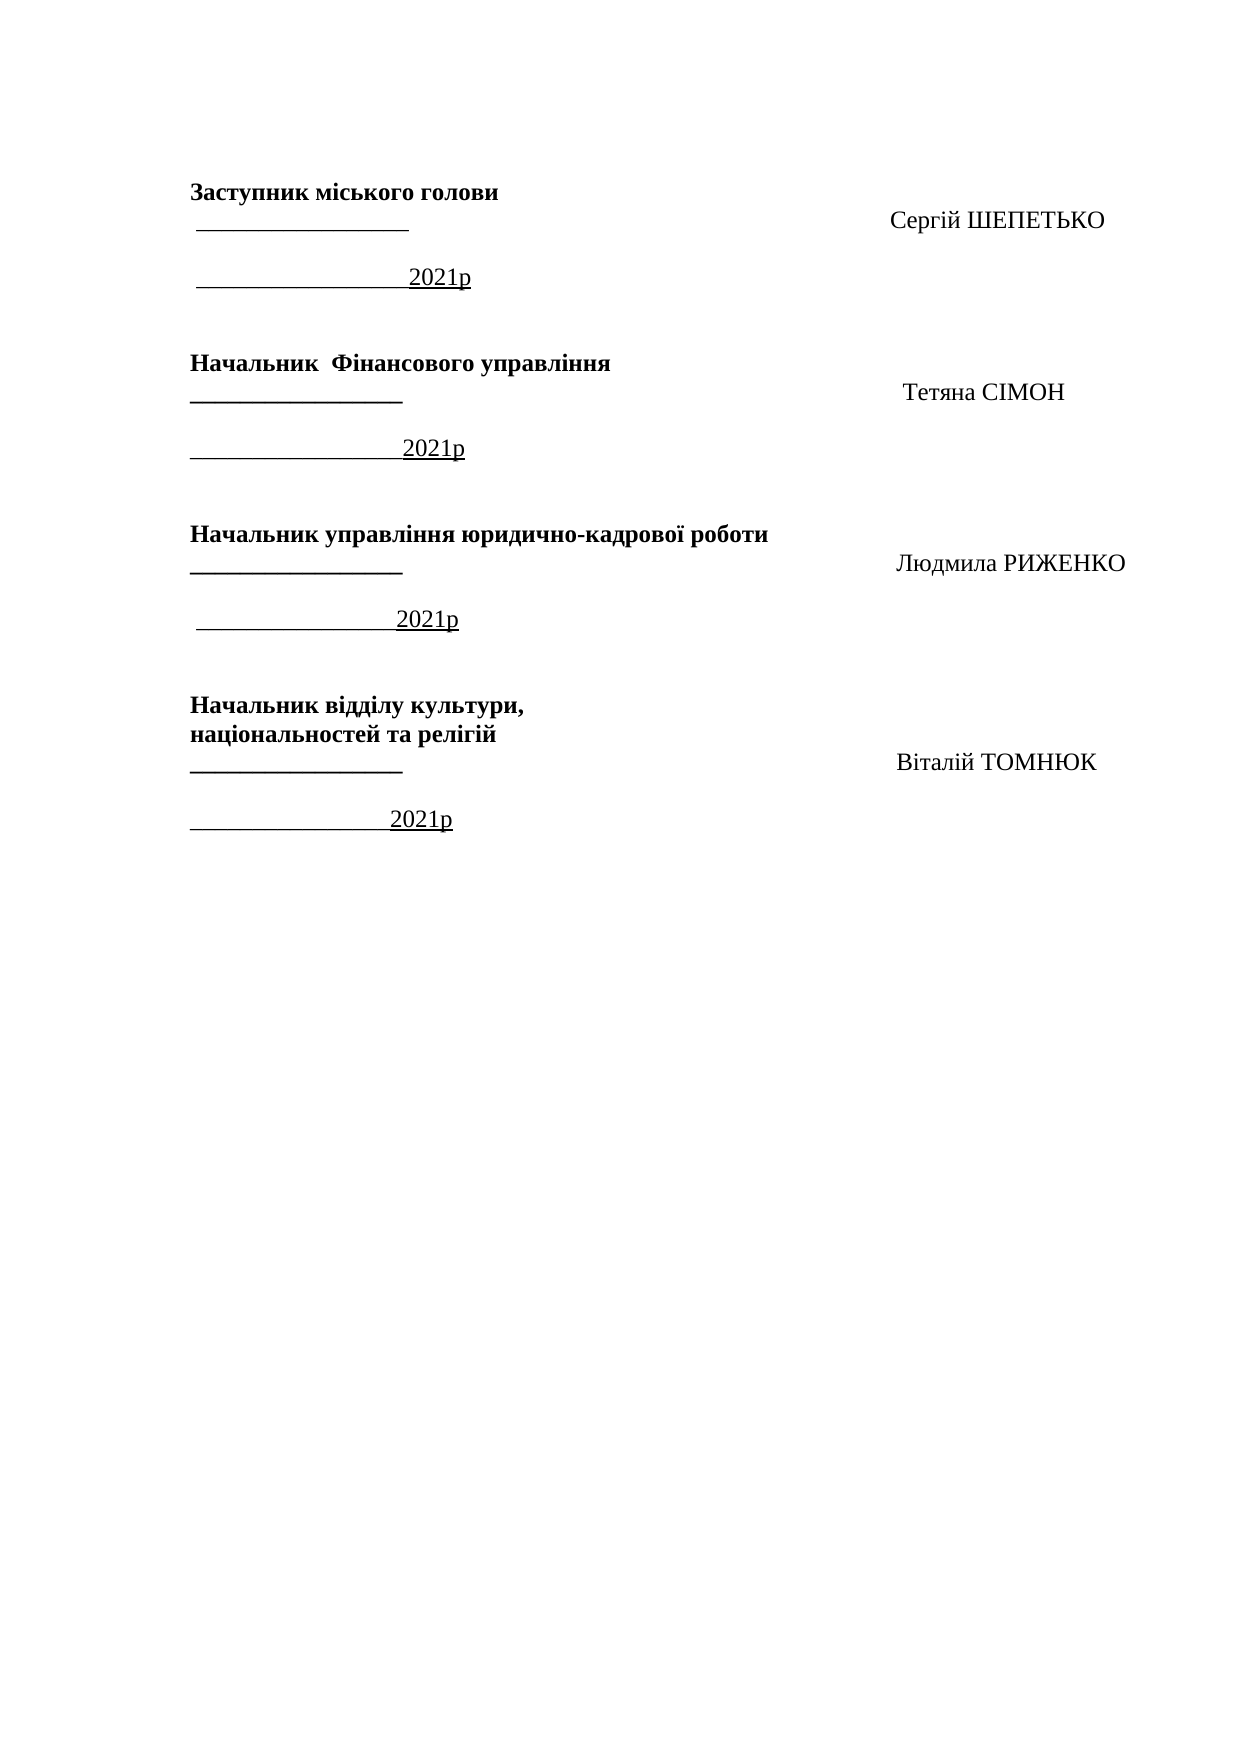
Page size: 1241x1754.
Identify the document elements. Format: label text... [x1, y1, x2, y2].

text _________________ Тетяна СІМОН [177, 377, 1152, 405]
text _________________2021р [177, 262, 1152, 291]
text ________________2021р [177, 604, 1152, 633]
text національностей та релігій [177, 719, 1152, 747]
text _________________ Сергій ШЕПЕТЬКО [177, 206, 1152, 234]
text _________________ Людмила РИЖЕНКО [177, 548, 1152, 576]
text _________________2021р [177, 433, 1152, 462]
text Начальник відділу культури, [177, 690, 1152, 719]
text Начальник Фінансового управління [177, 348, 1152, 377]
text _________________ Віталій ТОМНЮК [177, 747, 1152, 776]
text Начальник управління юридично-кадрової роботи [177, 519, 1152, 548]
text ________________2021р [177, 804, 1152, 833]
text Заступник міського голови [177, 177, 1152, 206]
